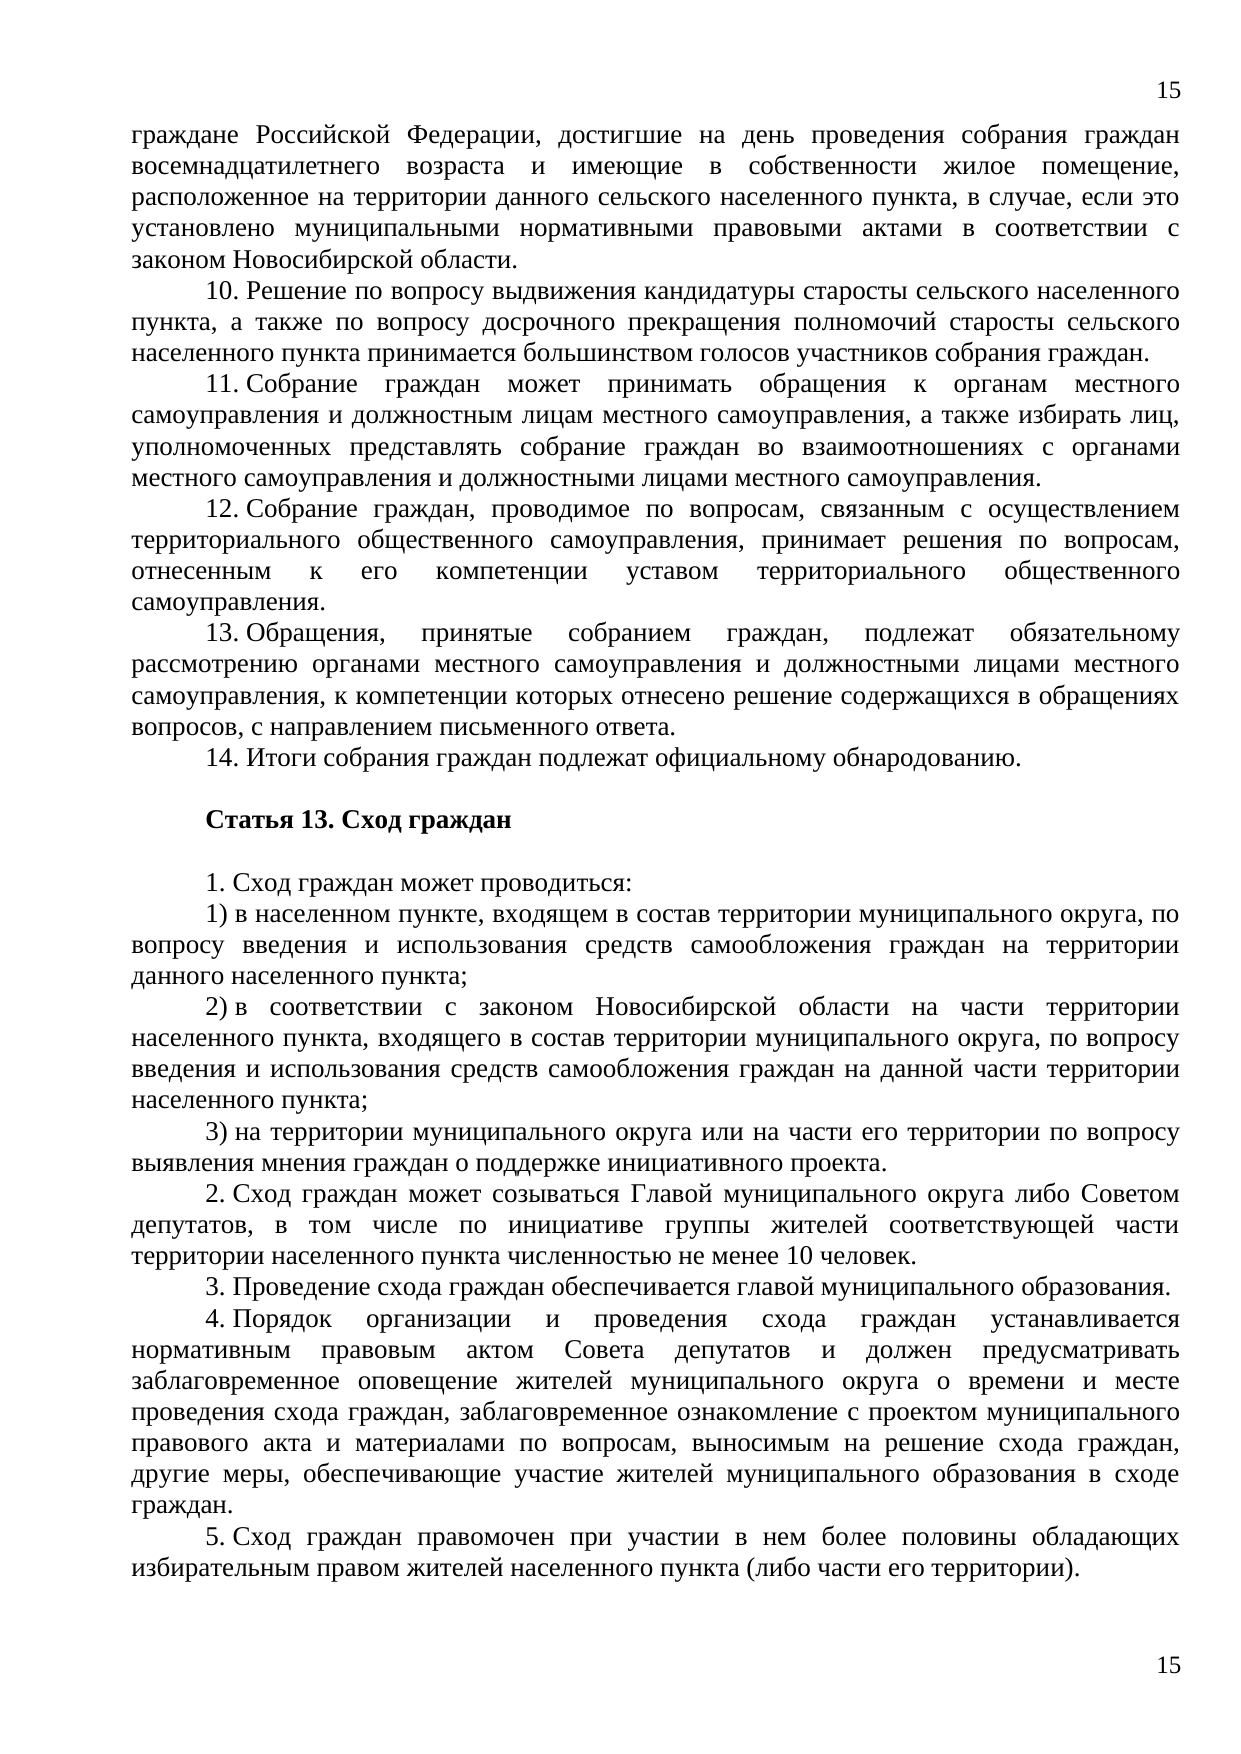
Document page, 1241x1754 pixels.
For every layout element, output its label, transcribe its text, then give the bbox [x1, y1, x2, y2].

text 3. Проведение схода граждан обеспечивается главой муниципального образования. [131, 1271, 1181, 1302]
text 14. Итоги собрания граждан подлежат официальному обнародованию. [131, 741, 1181, 772]
text 3) на территории муниципального округа или на части его территории по вопросу выявления мнения граждан о поддержке инициативного проекта. [131, 1115, 1181, 1177]
text 11. Собрание граждан может принимать обращения к органам местного самоуправления и должностным лицам местного самоуправления, а также избирать лиц, уполномоченных представлять собрание граждан во взаимоотношениях с органами местного самоуправления и должностными лицами местного самоуправления. [131, 367, 1181, 492]
text 5. Сход граждан правомочен при участии в нем более половины обладающих избирательным правом жителей населенного пункта (либо части его территории). [131, 1520, 1181, 1582]
text 2) в соответствии с законом Новосибирской области на части территории населенного пункта, входящего в состав территории муниципального округа, по вопросу введения и использования средств самообложения граждан на данной части территории населенного пункта; [131, 990, 1181, 1115]
text 1) в населенном пункте, входящем в состав территории муниципального округа, по вопросу введения и использования средств самообложения граждан на территории данного населенного пункта; [131, 897, 1181, 990]
text 12. Собрание граждан, проводимое по вопросам, связанным с осуществлением территориального общественного самоуправления, принимает решения по вопросам, отнесенным к его компетенции уставом территориального общественного самоуправления. [131, 492, 1181, 616]
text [131, 118, 1181, 274]
text 13. Обращения, принятые собранием граждан, подлежат обязательному рассмотрению органами местного самоуправления и должностными лицами местного самоуправления, к компетенции которых отнесено решение содержащихся в обращениях вопросов, с направлением письменного ответа. [131, 616, 1181, 741]
text 4. Порядок организации и проведения схода граждан устанавливается нормативным правовым актом Совета депутатов и должен предусматривать заблаговременное оповещение жителей муниципального округа о времени и месте проведения схода граждан, заблаговременное ознакомление с проектом муниципального правового акта и материалами по вопросам, выносимым на решение схода граждан, другие меры, обеспечивающие участие жителей муниципального образования в сходе граждан. [131, 1302, 1181, 1520]
text 10. Решение по вопросу выдвижения кандидатуры старосты сельского населенного пункта, а также по вопросу досрочного прекращения полномочий старосты сельского населенного пункта принимается большинством голосов участников собрания граждан. [131, 274, 1181, 367]
text 1. Сход граждан может проводиться: [131, 866, 1181, 897]
subtitle Статья 13. Сход граждан [131, 803, 1181, 834]
text 2. Сход граждан может созываться Главой муниципального округа либо Советом депутатов, в том числе по инициативе группы жителей соответствующей части территории населенного пункта численностью не менее 10 человек. [131, 1177, 1181, 1271]
